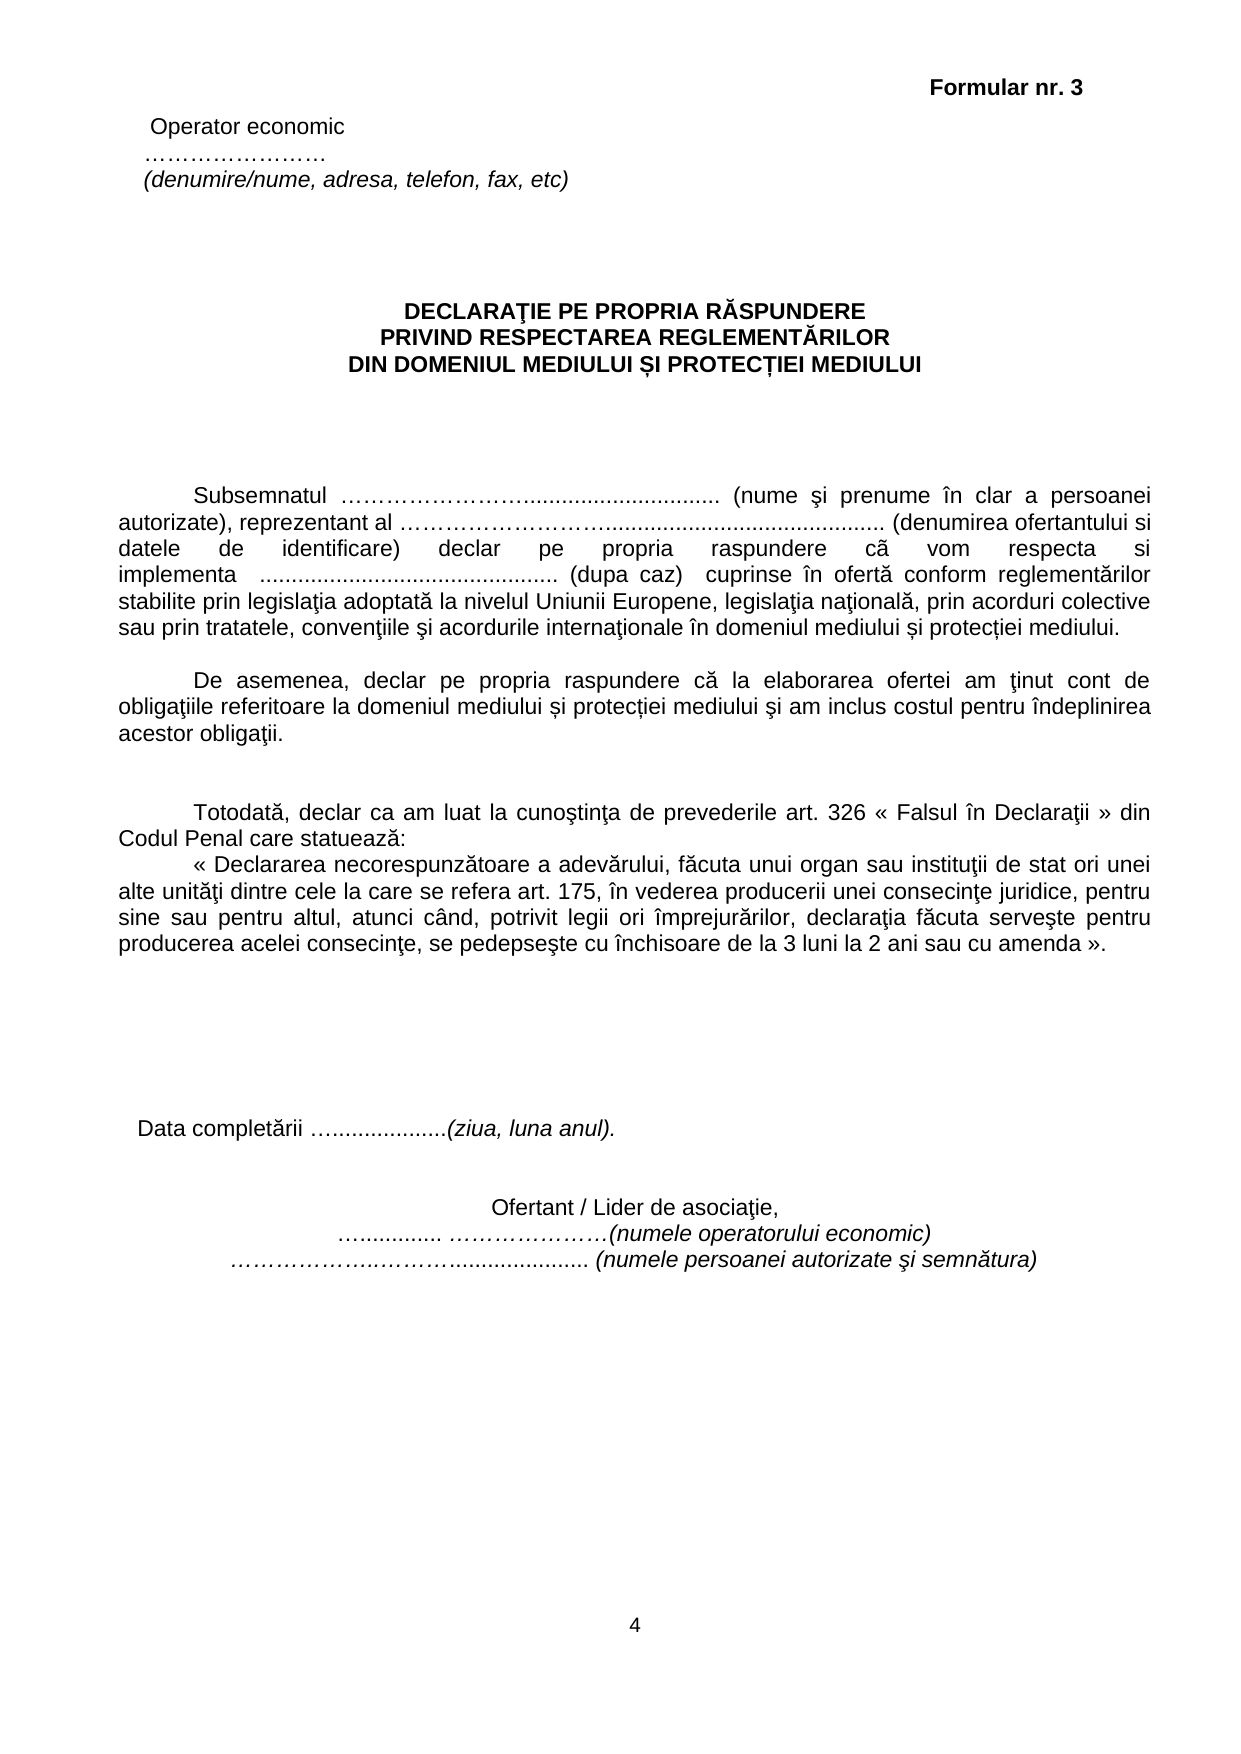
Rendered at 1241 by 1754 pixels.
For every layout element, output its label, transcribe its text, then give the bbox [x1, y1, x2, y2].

text PRIVIND RESPECTAREA REGLEMENTĂRILOR [118, 324, 1152, 351]
text …............. …………………(numele operatorului economic) [118, 1220, 1152, 1246]
text Data completării …..................(ziua, luna anul). [118, 1114, 1152, 1141]
text (denumire/nume, adresa, telefon, fax, etc) [118, 166, 1152, 192]
text DIN DOMENIUL MEDIULUI ȘI PROTECȚIEI MEDIULUI [118, 351, 1152, 377]
text …………………… [118, 140, 1152, 166]
text Operator economic [118, 113, 1152, 140]
text Subsemnatul ……………………............................... (nume şi prenume în clar a persoanei autorizate), reprezentant al ………………………............................................ (denumirea ofertantului si datele de identificare) declar pe propria raspundere cã vom respecta si implementa ............................................... (dupa caz) cuprinse în ofertă conform reglementărilor stabilite prin legislaţia adoptată la nivelul Uniunii Europene, legislaţia naţională, prin acorduri colective sau prin tratatele, convenţiile şi acordurile internaţionale în domeniul mediului și protecției mediului. [118, 482, 1152, 640]
text De asemenea, declar pe propria raspundere că la elaborarea ofertei am ţinut cont de obligaţiile referitoare la domeniul mediului și protecției mediului şi am inclus costul pentru îndeplinirea acestor obligaţii. [118, 667, 1152, 746]
text Totodată, declar ca am luat la cunoştinţa de prevederile art. 326 « Falsul în Declaraţii » din Codul Penal care statuează: [118, 798, 1152, 851]
text Ofertant / Lider de asociaţie, [118, 1194, 1152, 1220]
text DECLARAŢIE PE PROPRIA RĂSPUNDERE [118, 298, 1152, 324]
text Formular nr. 3 [856, 74, 1152, 100]
text ………………..………...................... (numele persoanei autorizate şi semnătura) [118, 1246, 1152, 1273]
text « Declararea necorespunzătoare a adevărului, făcuta unui organ sau instituţii de stat ori unei alte unităţi dintre cele la care se refera art. 175, în vederea producerii unei consecinţe juridice, pentru sine sau pentru altul, atunci când, potrivit legii ori împrejurărilor, declaraţia făcuta serveşte pentru producerea acelei consecinţe, se pedepseşte cu închisoare de la 3 luni la 2 ani sau cu amenda ». [118, 851, 1152, 957]
